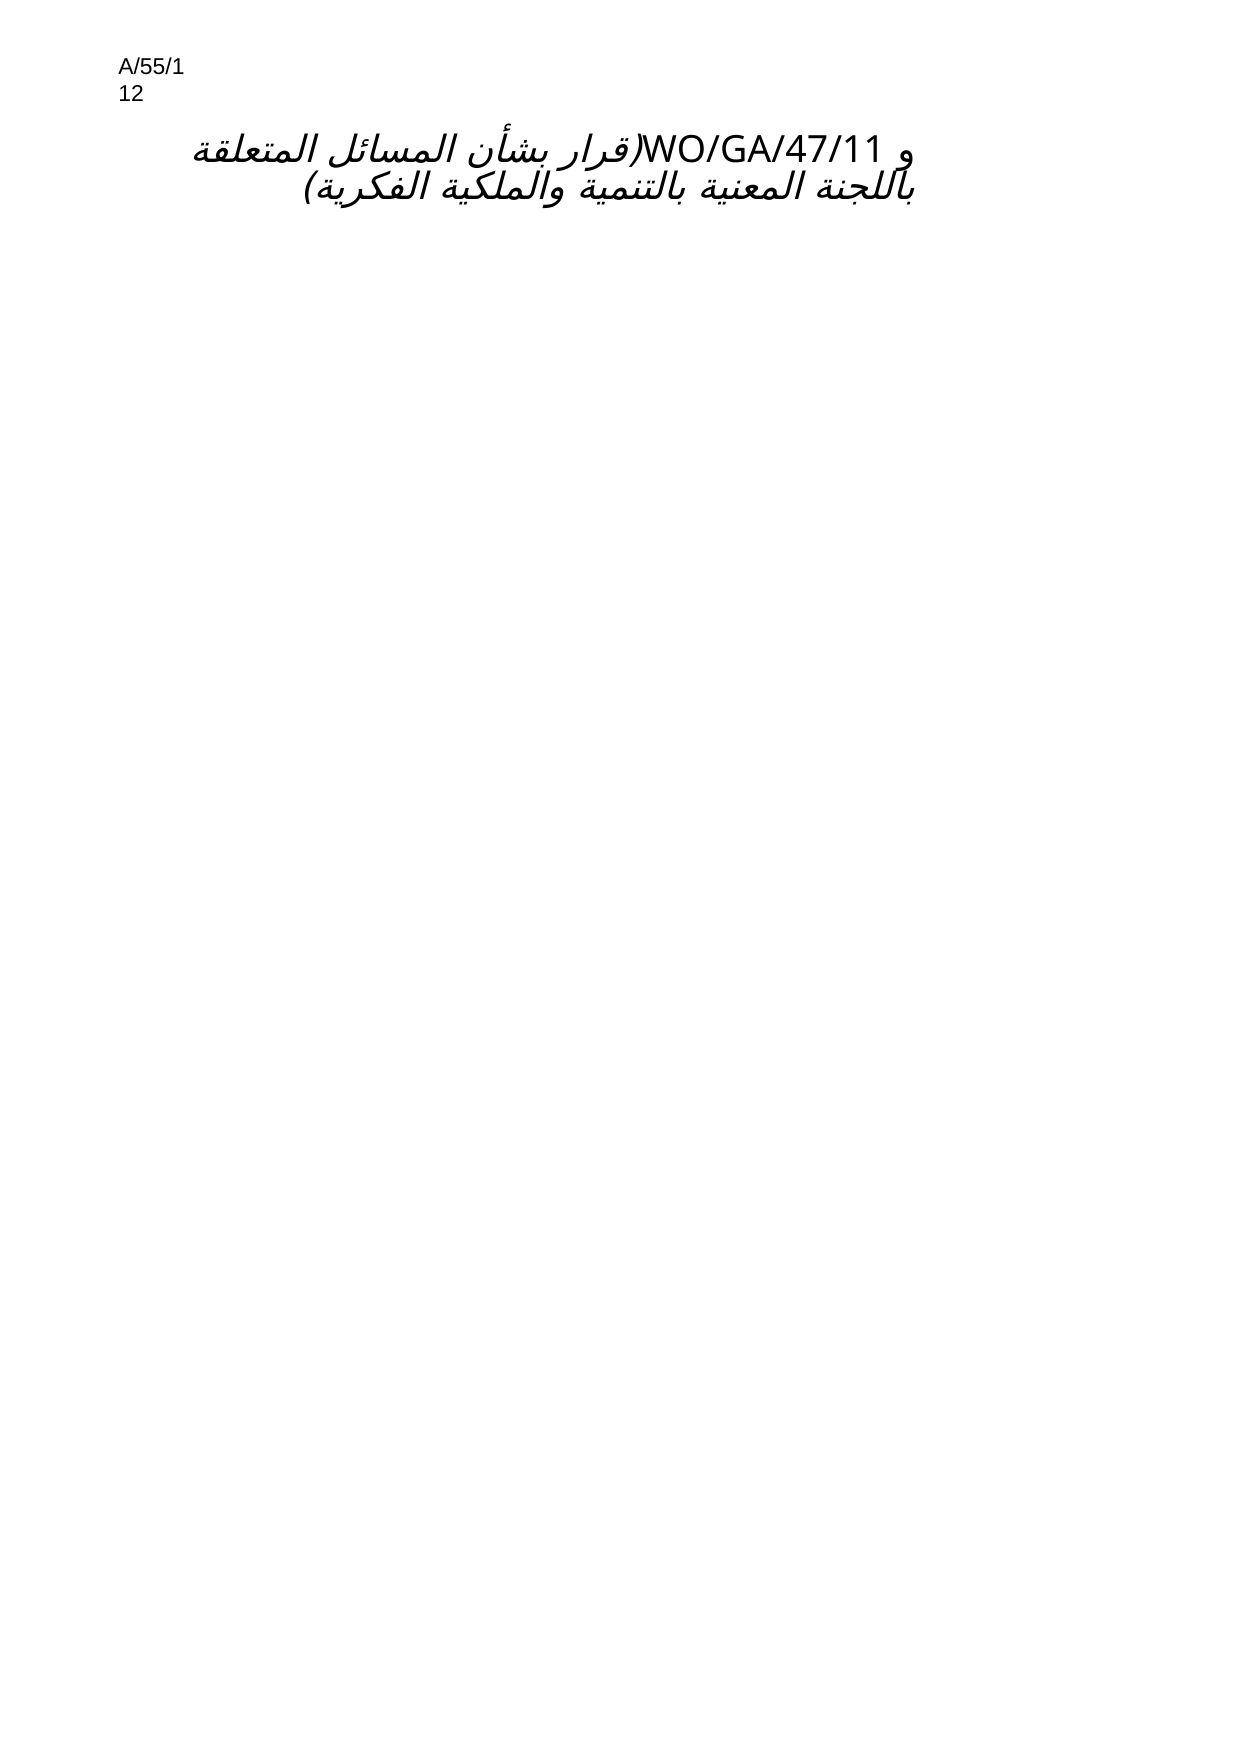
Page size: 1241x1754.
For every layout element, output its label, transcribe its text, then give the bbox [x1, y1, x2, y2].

text و WO/GA/47/11(قرار بشأن المسائل المتعلقة باللجنة المعنية بالتنمية والملكية الفكرية) [118, 132, 915, 207]
